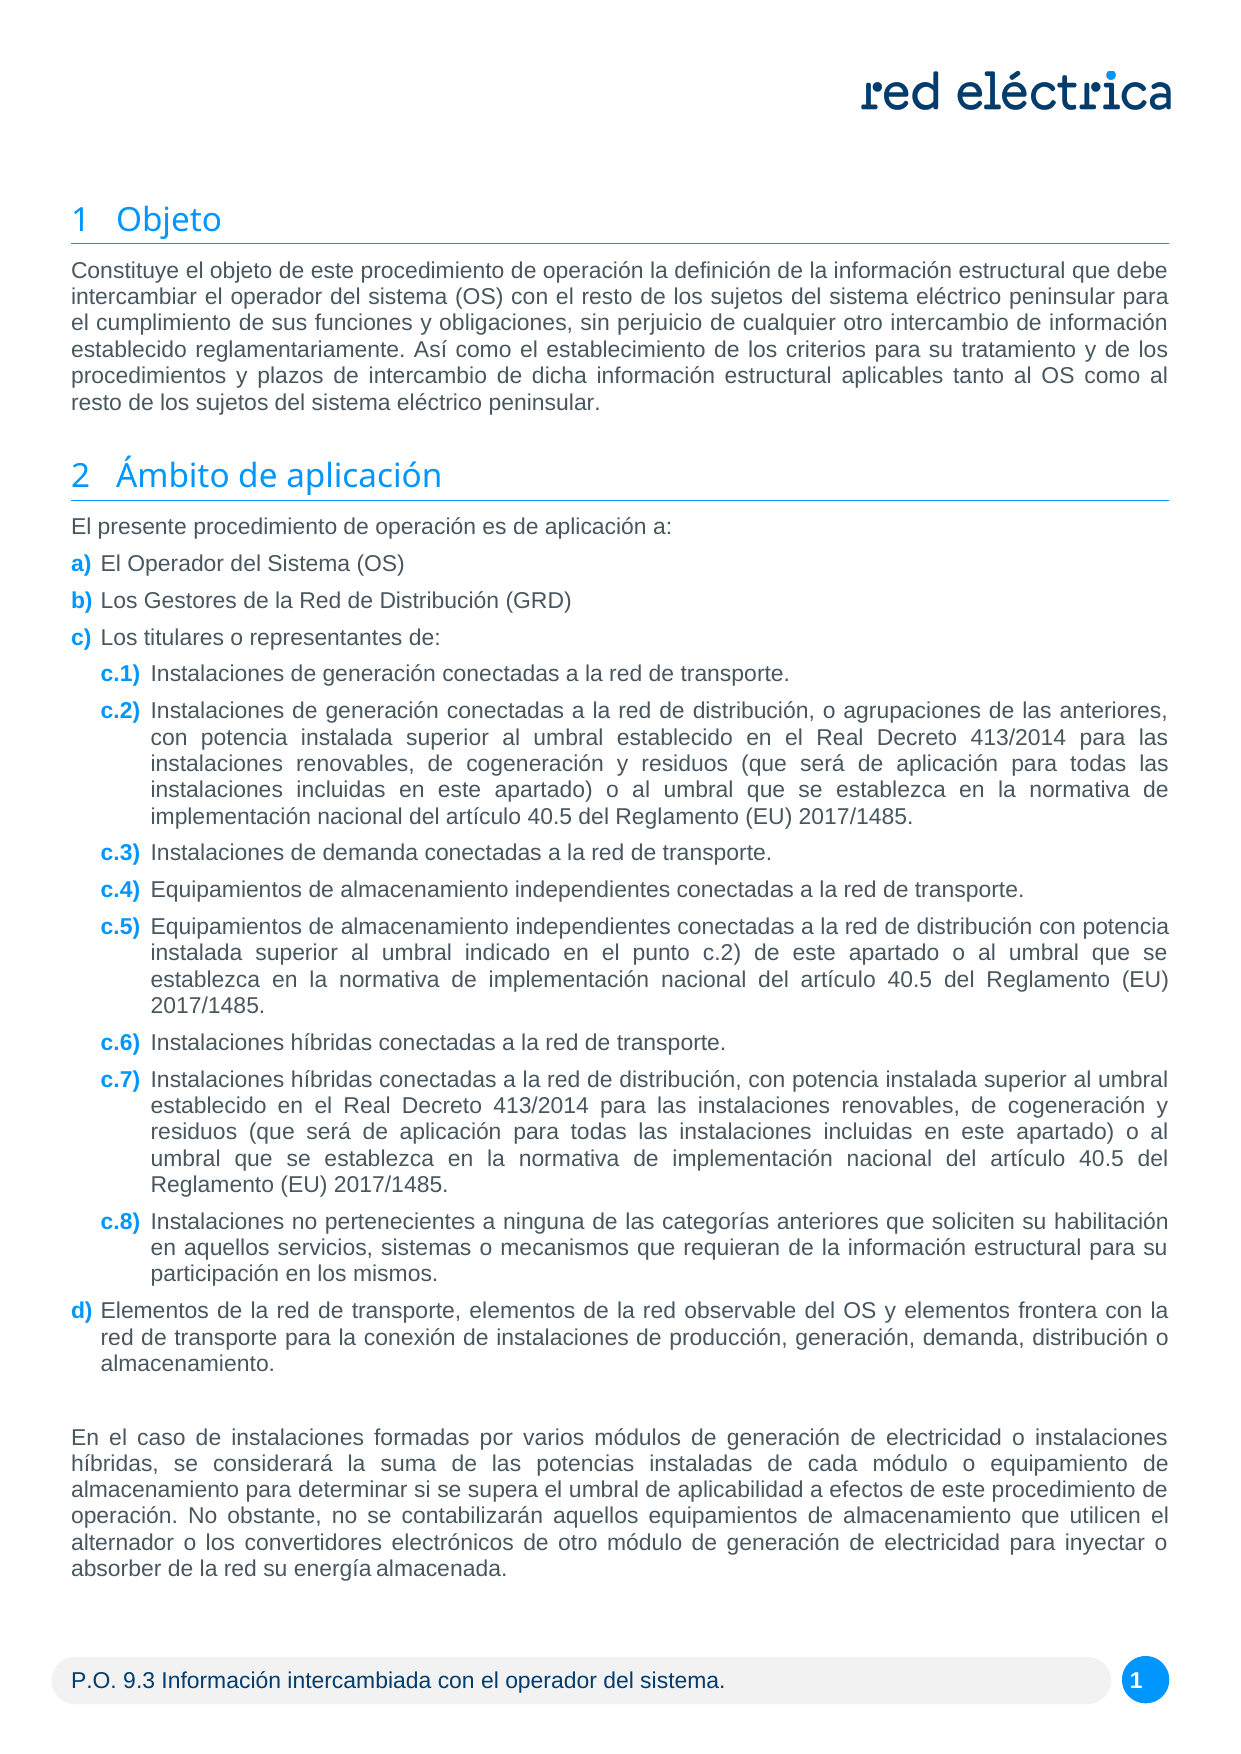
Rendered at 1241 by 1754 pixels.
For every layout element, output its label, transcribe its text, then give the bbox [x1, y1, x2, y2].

subtitle Ámbito de aplicación [71, 452, 1169, 500]
text Constituye el objeto de este procedimiento de operación la definición de la información estructural que debe intercambiar el operador del sistema (OS) con el resto de los sujetos del sistema eléctrico peninsular para el cumplimiento de sus funciones y obligaciones, sin perjuicio de cualquier otro intercambio de información establecido reglamentariamente. Así como el establecimiento de los criterios para su tratamiento y de los procedimientos y plazos de intercambio de dicha información estructural aplicables tanto al OS como al resto de los sujetos del sistema eléctrico peninsular. [71, 257, 1169, 415]
text El presente procedimiento de operación es de aplicación a: [71, 513, 1169, 540]
list Instalaciones híbridas conectadas a la red de transporte. [100, 1029, 1169, 1055]
list Elementos de la red de transporte, elementos de la red observable del OS y elementos frontera con la red de transporte para la conexión de instalaciones de producción, generación, demanda, distribución o almacenamiento. [71, 1297, 1169, 1376]
list Equipamientos de almacenamiento independientes conectadas a la red de transporte. [100, 876, 1169, 902]
list Instalaciones no pertenecientes a ninguna de las categorías anteriores que soliciten su habilitación en aquellos servicios, sistemas o mecanismos que requieran de la información estructural para su participación en los mismos. [100, 1208, 1169, 1287]
subtitle Objeto [71, 196, 1169, 243]
list Los Gestores de la Red de Distribución (GRD) [71, 587, 1169, 613]
text En el caso de instalaciones formadas por varios módulos de generación de electricidad o instalaciones híbridas, se considerará la suma de las potencias instaladas de cada módulo o equipamiento de almacenamiento para determinar si se supera el umbral de aplicabilidad a efectos de este procedimiento de operación. No obstante, no se contabilizarán aquellos equipamientos de almacenamiento que utilicen el alternador o los convertidores electrónicos de otro módulo de generación de electricidad para inyectar o absorber de la red su energía almacenada. [71, 1423, 1169, 1582]
list Instalaciones híbridas conectadas a la red de distribución, con potencia instalada superior al umbral establecido en el Real Decreto 413/2014 para las instalaciones renovables, de cogeneración y residuos (que será de aplicación para todas las instalaciones incluidas en este apartado) o al umbral que se establezca en la normativa de implementación nacional del artículo 40.5 del Reglamento (EU) 2017/1485. [100, 1066, 1169, 1197]
list Instalaciones de generación conectadas a la red de transporte. [100, 660, 1169, 687]
list Instalaciones de generación conectadas a la red de distribución, o agrupaciones de las anteriores, con potencia instalada superior al umbral establecido en el Real Decreto 413/2014 para las instalaciones renovables, de cogeneración y residuos (que será de aplicación para todas las instalaciones incluidas en este apartado) o al umbral que se establezca en la normativa de implementación nacional del artículo 40.5 del Reglamento (EU) 2017/1485. [100, 697, 1169, 829]
list Instalaciones de demanda conectadas a la red de transporte. [100, 839, 1169, 866]
list El Operador del Sistema (OS) [71, 550, 1169, 576]
picture [861, 71, 1171, 110]
list Los titulares o representantes de: [71, 624, 1169, 650]
list Equipamientos de almacenamiento independientes conectadas a la red de distribución con potencia instalada superior al umbral indicado en el punto c.2) de este apartado o al umbral que se establezca en la normativa de implementación nacional del artículo 40.5 del Reglamento (EU) 2017/1485. [100, 913, 1169, 1018]
